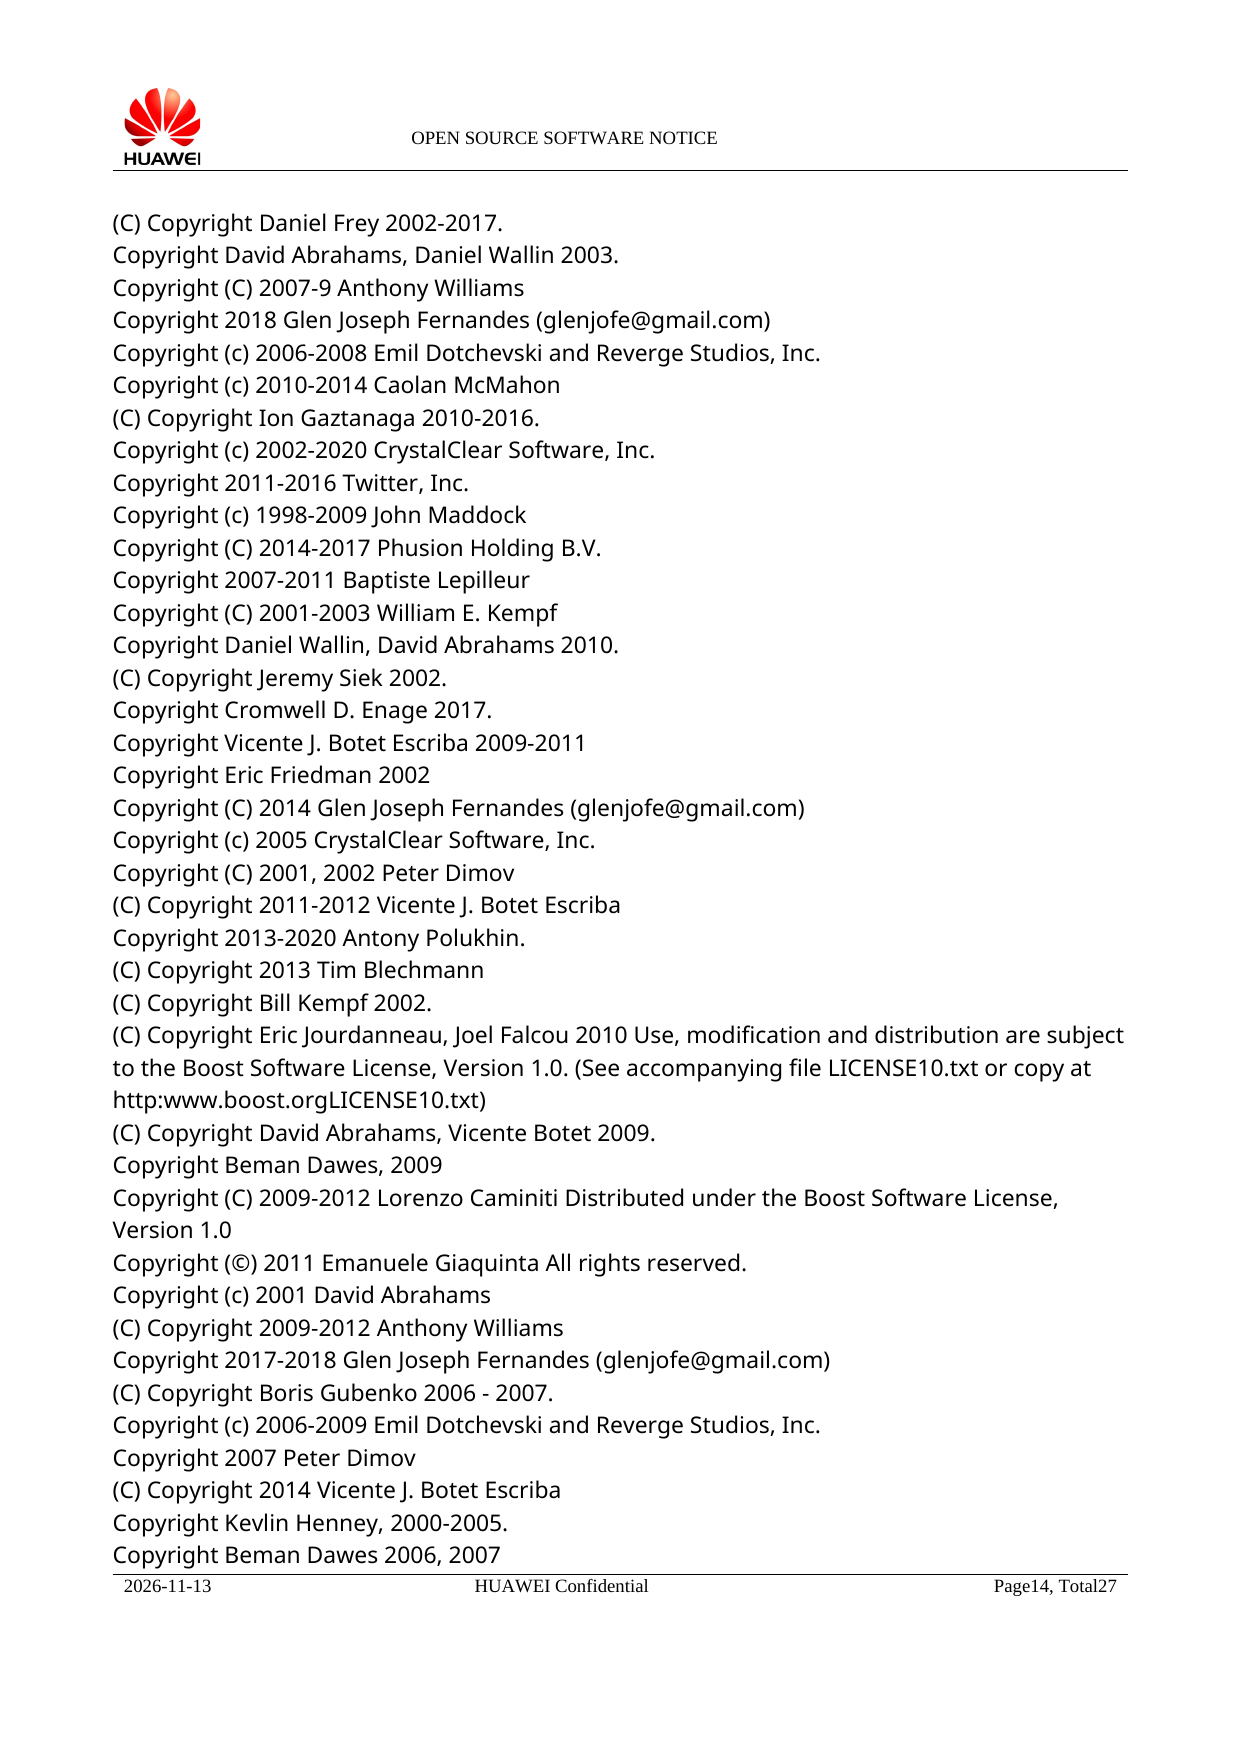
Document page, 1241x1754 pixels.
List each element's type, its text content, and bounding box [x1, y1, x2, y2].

picture [124, 88, 201, 165]
